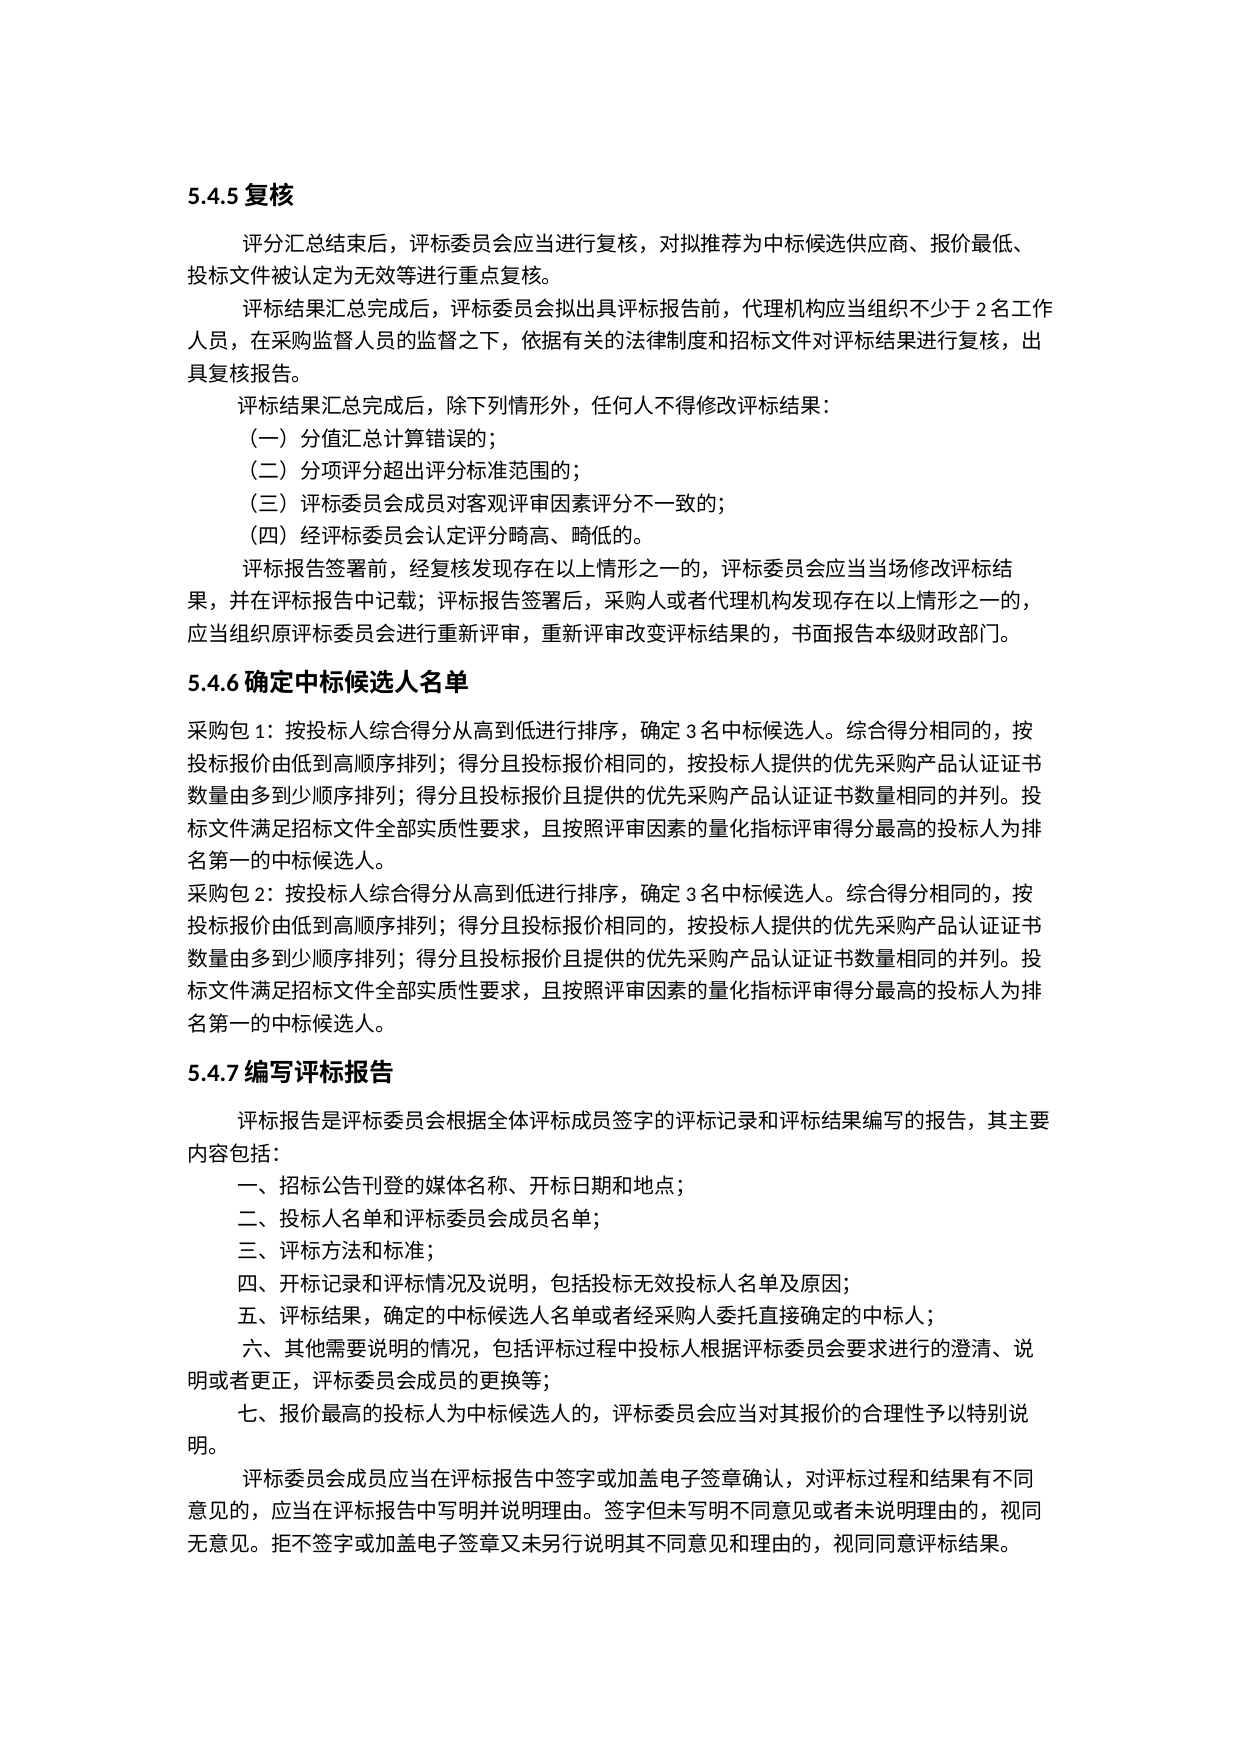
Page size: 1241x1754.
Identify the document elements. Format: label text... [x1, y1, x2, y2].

text 采购包2：按投标人综合得分从高到低进行排序，确定3名中标候选人。综合得分相同的，按投标报价由低到高顺序排列；得分且投标报价相同的，按投标人提供的优先采购产品认证证书数量由多到少顺序排列；得分且投标报价且提供的优先采购产品认证证书数量相同的并列。投标文件满足招标文件全部实质性要求，且按照评审因素的量化指标评审得分最高的投标人为排名第一的中标候选人。 [187, 877, 1053, 1039]
text 评标委员会成员应当在评标报告中签字或加盖电子签章确认，对评标过程和结果有不同意见的，应当在评标报告中写明并说明理由。签字但未写明不同意见或者未说明理由的，视同无意见。拒不签字或加盖电子签章又未另行说明其不同意见和理由的，视同同意评标结果。 [187, 1462, 1053, 1559]
text 六、其他需要说明的情况，包括评标过程中投标人根据评标委员会要求进行的澄清、说明或者更正，评标委员会成员的更换等； [187, 1332, 1053, 1397]
text （二）分项评分超出评分标准范围的； [187, 454, 1053, 487]
text 七、报价最高的投标人为中标候选人的，评标委员会应当对其报价的合理性予以特别说明。 [187, 1397, 1053, 1462]
text 评分汇总结束后，评标委员会应当进行复核，对拟推荐为中标候选供应商、报价最低、投标文件被认定为无效等进行重点复核。 [187, 227, 1053, 292]
text 评标结果汇总完成后，除下列情形外，任何人不得修改评标结果： [187, 389, 1053, 422]
text 5.4.6确定中标候选人名单 [187, 649, 1053, 714]
text 5.4.7编写评标报告 [187, 1039, 1053, 1104]
text （四）经评标委员会认定评分畸高、畸低的。 [187, 519, 1053, 552]
text （一）分值汇总计算错误的； [187, 422, 1053, 454]
text 二、投标人名单和评标委员会成员名单； [187, 1202, 1053, 1234]
text 采购包1：按投标人综合得分从高到低进行排序，确定3名中标候选人。综合得分相同的，按投标报价由低到高顺序排列；得分且投标报价相同的，按投标人提供的优先采购产品认证证书数量由多到少顺序排列；得分且投标报价且提供的优先采购产品认证证书数量相同的并列。投标文件满足招标文件全部实质性要求，且按照评审因素的量化指标评审得分最高的投标人为排名第一的中标候选人。 [187, 714, 1053, 877]
text 5.4.5复核 [187, 162, 1053, 227]
text 四、开标记录和评标情况及说明，包括投标无效投标人名单及原因； [187, 1267, 1053, 1299]
text （三）评标委员会成员对客观评审因素评分不一致的； [187, 487, 1053, 519]
text 评标报告签署前，经复核发现存在以上情形之一的，评标委员会应当当场修改评标结果，并在评标报告中记载；评标报告签署后，采购人或者代理机构发现存在以上情形之一的，应当组织原评标委员会进行重新评审，重新评审改变评标结果的，书面报告本级财政部门。 [187, 552, 1053, 649]
text 评标报告是评标委员会根据全体评标成员签字的评标记录和评标结果编写的报告，其主要内容包括： [187, 1104, 1053, 1169]
text 五、评标结果，确定的中标候选人名单或者经采购人委托直接确定的中标人； [187, 1299, 1053, 1332]
text 三、评标方法和标准； [187, 1234, 1053, 1267]
text 评标结果汇总完成后，评标委员会拟出具评标报告前，代理机构应当组织不少于2名工作人员，在采购监督人员的监督之下，依据有关的法律制度和招标文件对评标结果进行复核，出具复核报告。 [187, 292, 1053, 389]
text 一、招标公告刊登的媒体名称、开标日期和地点； [187, 1169, 1053, 1202]
